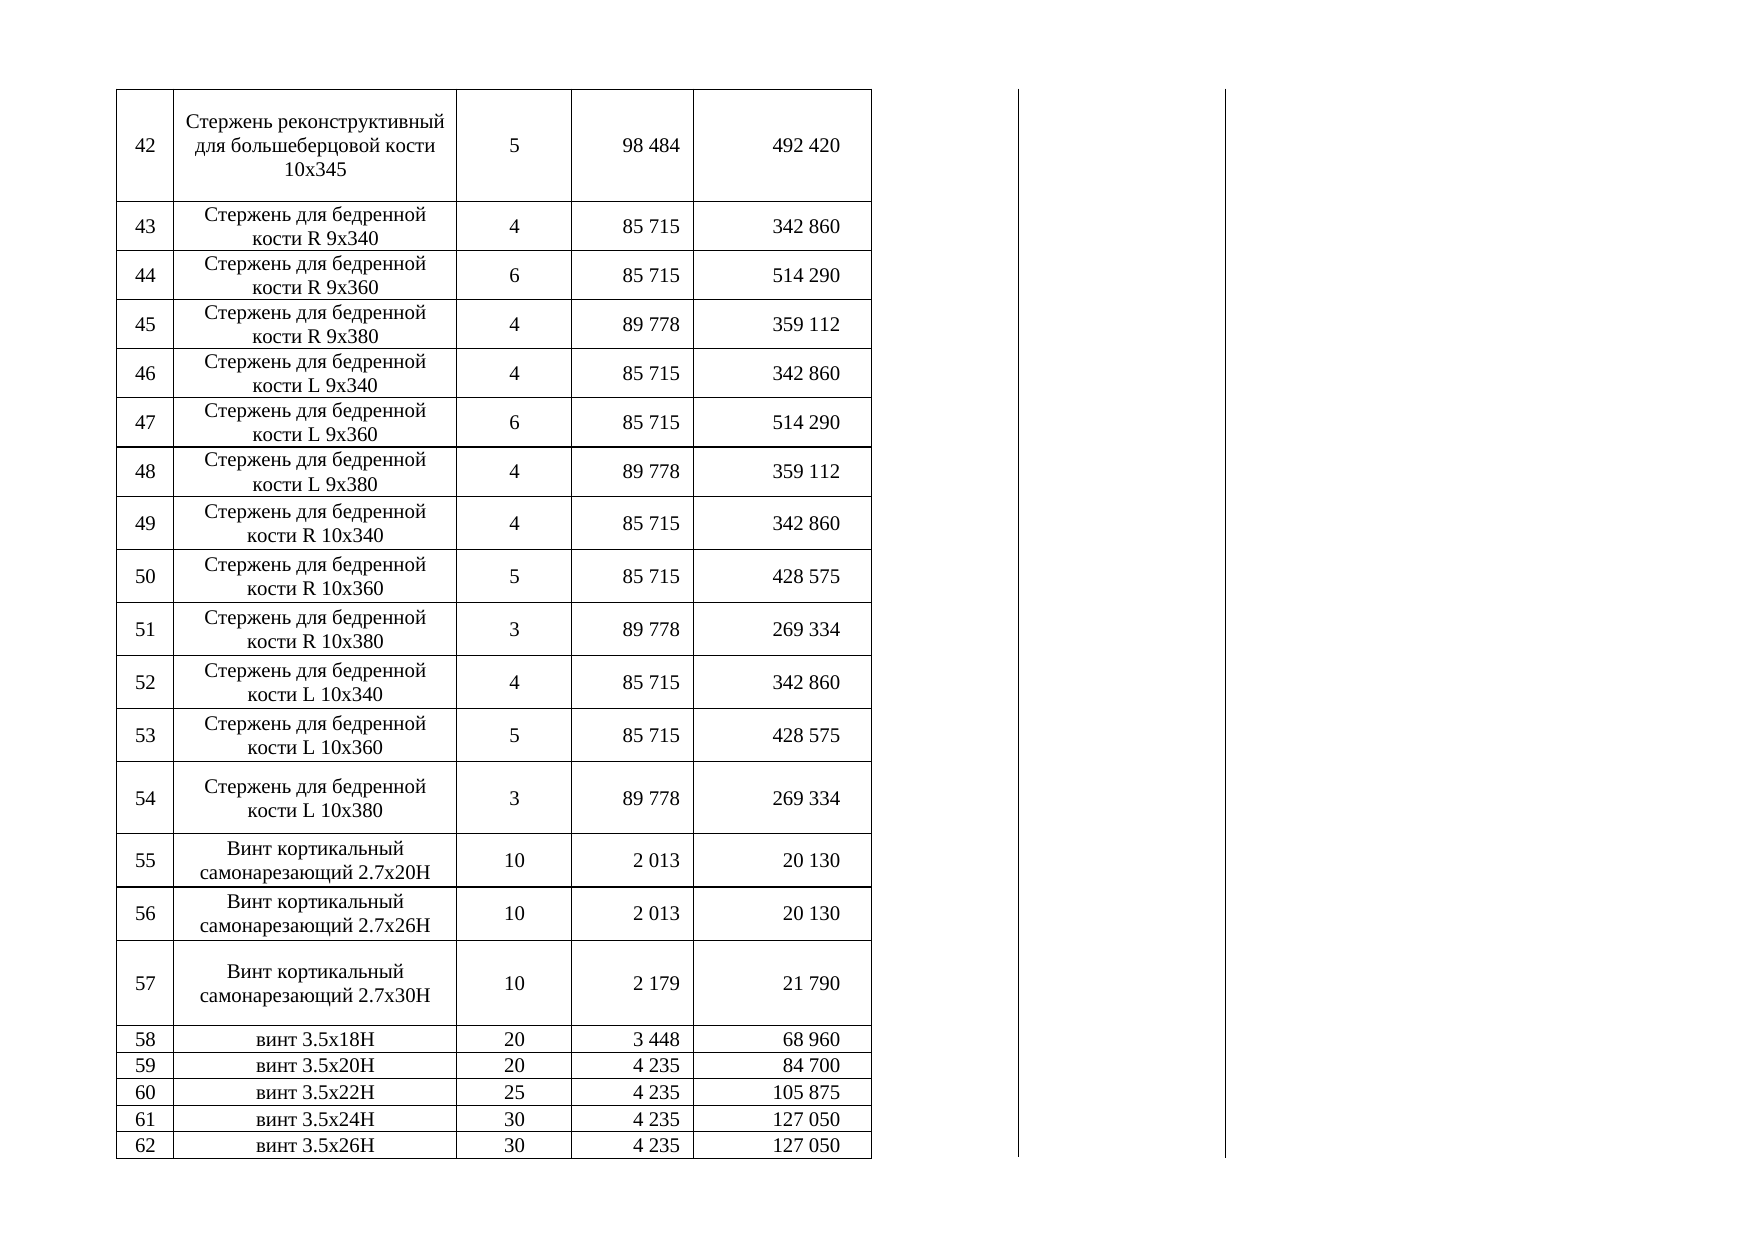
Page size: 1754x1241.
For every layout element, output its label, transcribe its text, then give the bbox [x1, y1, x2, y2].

table_cell 342 860 [694, 349, 871, 397]
table_cell 47 [117, 398, 173, 446]
table_cell 269 334 [694, 603, 871, 655]
table_cell 10 [457, 834, 571, 886]
table_cell Стержень для бедренной кости R 10x340 [174, 497, 456, 549]
table_cell 46 [117, 349, 173, 397]
table_cell 20 [457, 1026, 571, 1052]
table_cell Стержень для бедренной кости R 10x360 [174, 550, 456, 602]
table_cell 6 [457, 398, 571, 446]
table_cell винт 3.5x24H [174, 1106, 456, 1131]
table_cell 4 [457, 202, 571, 250]
table_cell 10 [457, 888, 571, 939]
table_cell 89 778 [572, 300, 693, 348]
table_cell 85 715 [572, 251, 693, 299]
table_cell 50 [117, 550, 173, 602]
table_cell винт 3.5x22H [174, 1079, 456, 1105]
table_cell 25 [457, 1079, 571, 1105]
table_cell 4 235 [572, 1053, 693, 1078]
table_cell 3 448 [572, 1026, 693, 1052]
table_cell Стержень для бедренной кости L 10x380 [174, 762, 456, 833]
table_cell винт 3.5x18H [174, 1026, 456, 1052]
table_cell 4 [457, 300, 571, 348]
table_cell 53 [117, 709, 173, 761]
table_cell 85 715 [572, 398, 693, 446]
table_cell 84 700 [694, 1053, 871, 1078]
table_cell 2 013 [572, 888, 693, 939]
table_cell 4 235 [572, 1106, 693, 1131]
table_cell 514 290 [694, 398, 871, 446]
table_cell Стержень для бедренной кости R 9x340 [174, 202, 456, 250]
table_cell 20 [457, 1053, 571, 1078]
table_cell Стержень для бедренной кости L 9x360 [174, 398, 456, 446]
table_cell 98 484 [572, 90, 693, 201]
table_cell 89 778 [572, 448, 693, 496]
table_cell 127 050 [694, 1132, 871, 1158]
table_cell 2 013 [572, 834, 693, 886]
table_cell 4 [457, 656, 571, 708]
table_cell 62 [117, 1132, 173, 1158]
table_cell 85 715 [572, 550, 693, 602]
table_cell 55 [117, 834, 173, 886]
table_cell 2 179 [572, 941, 693, 1025]
table_cell Стержень для бедренной кости R 10x380 [174, 603, 456, 655]
table_cell Стержень для бедренной кости R 9x360 [174, 251, 456, 299]
table_cell Винт кортикальный самонарезающий 2.7x20H [174, 834, 456, 886]
table_cell 52 [117, 656, 173, 708]
table_cell 54 [117, 762, 173, 833]
table_cell 85 715 [572, 349, 693, 397]
table_cell 57 [117, 941, 173, 1025]
table_cell 105 875 [694, 1079, 871, 1105]
table_cell 359 112 [694, 448, 871, 496]
table_cell Винт кортикальный самонарезающий 2.7x26H [174, 888, 456, 939]
table_cell 492 420 [694, 90, 871, 201]
table_cell 61 [117, 1106, 173, 1131]
table_cell Винт кортикальный самонарезающий 2.7x30H [174, 941, 456, 1025]
table_cell 5 [457, 550, 571, 602]
table_cell 4 235 [572, 1079, 693, 1105]
table_cell 85 715 [572, 497, 693, 549]
table_cell Стержень для бедренной кости L 9x340 [174, 349, 456, 397]
table_cell 44 [117, 251, 173, 299]
table_cell 89 778 [572, 762, 693, 833]
table_cell 49 [117, 497, 173, 549]
table_cell 269 334 [694, 762, 871, 833]
table_cell 4 [457, 448, 571, 496]
table_cell 30 [457, 1106, 571, 1131]
table_cell 51 [117, 603, 173, 655]
table_cell 20 130 [694, 834, 871, 886]
table_cell 514 290 [694, 251, 871, 299]
table_cell 30 [457, 1132, 571, 1158]
table_cell 45 [117, 300, 173, 348]
table_cell 10 [457, 941, 571, 1025]
table_cell 56 [117, 888, 173, 939]
table_cell 3 [457, 762, 571, 833]
table_cell 359 112 [694, 300, 871, 348]
table_cell 43 [117, 202, 173, 250]
table_cell 4 235 [572, 1132, 693, 1158]
table_cell 42 [117, 90, 173, 201]
table_cell 342 860 [694, 656, 871, 708]
table_cell 342 860 [694, 497, 871, 549]
table_cell 68 960 [694, 1026, 871, 1052]
table_cell винт 3.5x20H [174, 1053, 456, 1078]
table_cell Стержень для бедренной кости L 10x360 [174, 709, 456, 761]
table_cell 127 050 [694, 1106, 871, 1131]
table_cell 4 [457, 349, 571, 397]
table_cell Стержень реконструктивный для большеберцовой кости 10x345 [174, 90, 456, 201]
table_cell 20 130 [694, 888, 871, 939]
table_cell 48 [117, 448, 173, 496]
table_cell 6 [457, 251, 571, 299]
table_cell Стержень для бедренной кости L 10x340 [174, 656, 456, 708]
table_cell 342 860 [694, 202, 871, 250]
table_cell 85 715 [572, 656, 693, 708]
table_cell Стержень для бедренной кости R 9x380 [174, 300, 456, 348]
table_cell 3 [457, 603, 571, 655]
table_cell 21 790 [694, 941, 871, 1025]
table_cell 60 [117, 1079, 173, 1105]
table_cell 428 575 [694, 550, 871, 602]
table_cell винт 3.5x26H [174, 1132, 456, 1158]
table_cell 59 [117, 1053, 173, 1078]
table_cell 4 [457, 497, 571, 549]
table_cell 428 575 [694, 709, 871, 761]
table_cell Стержень для бедренной кости L 9x380 [174, 448, 456, 496]
table_cell 89 778 [572, 603, 693, 655]
table_cell 5 [457, 709, 571, 761]
table_cell 85 715 [572, 709, 693, 761]
table_cell 85 715 [572, 202, 693, 250]
table_cell 5 [457, 90, 571, 201]
table_cell 58 [117, 1026, 173, 1052]
